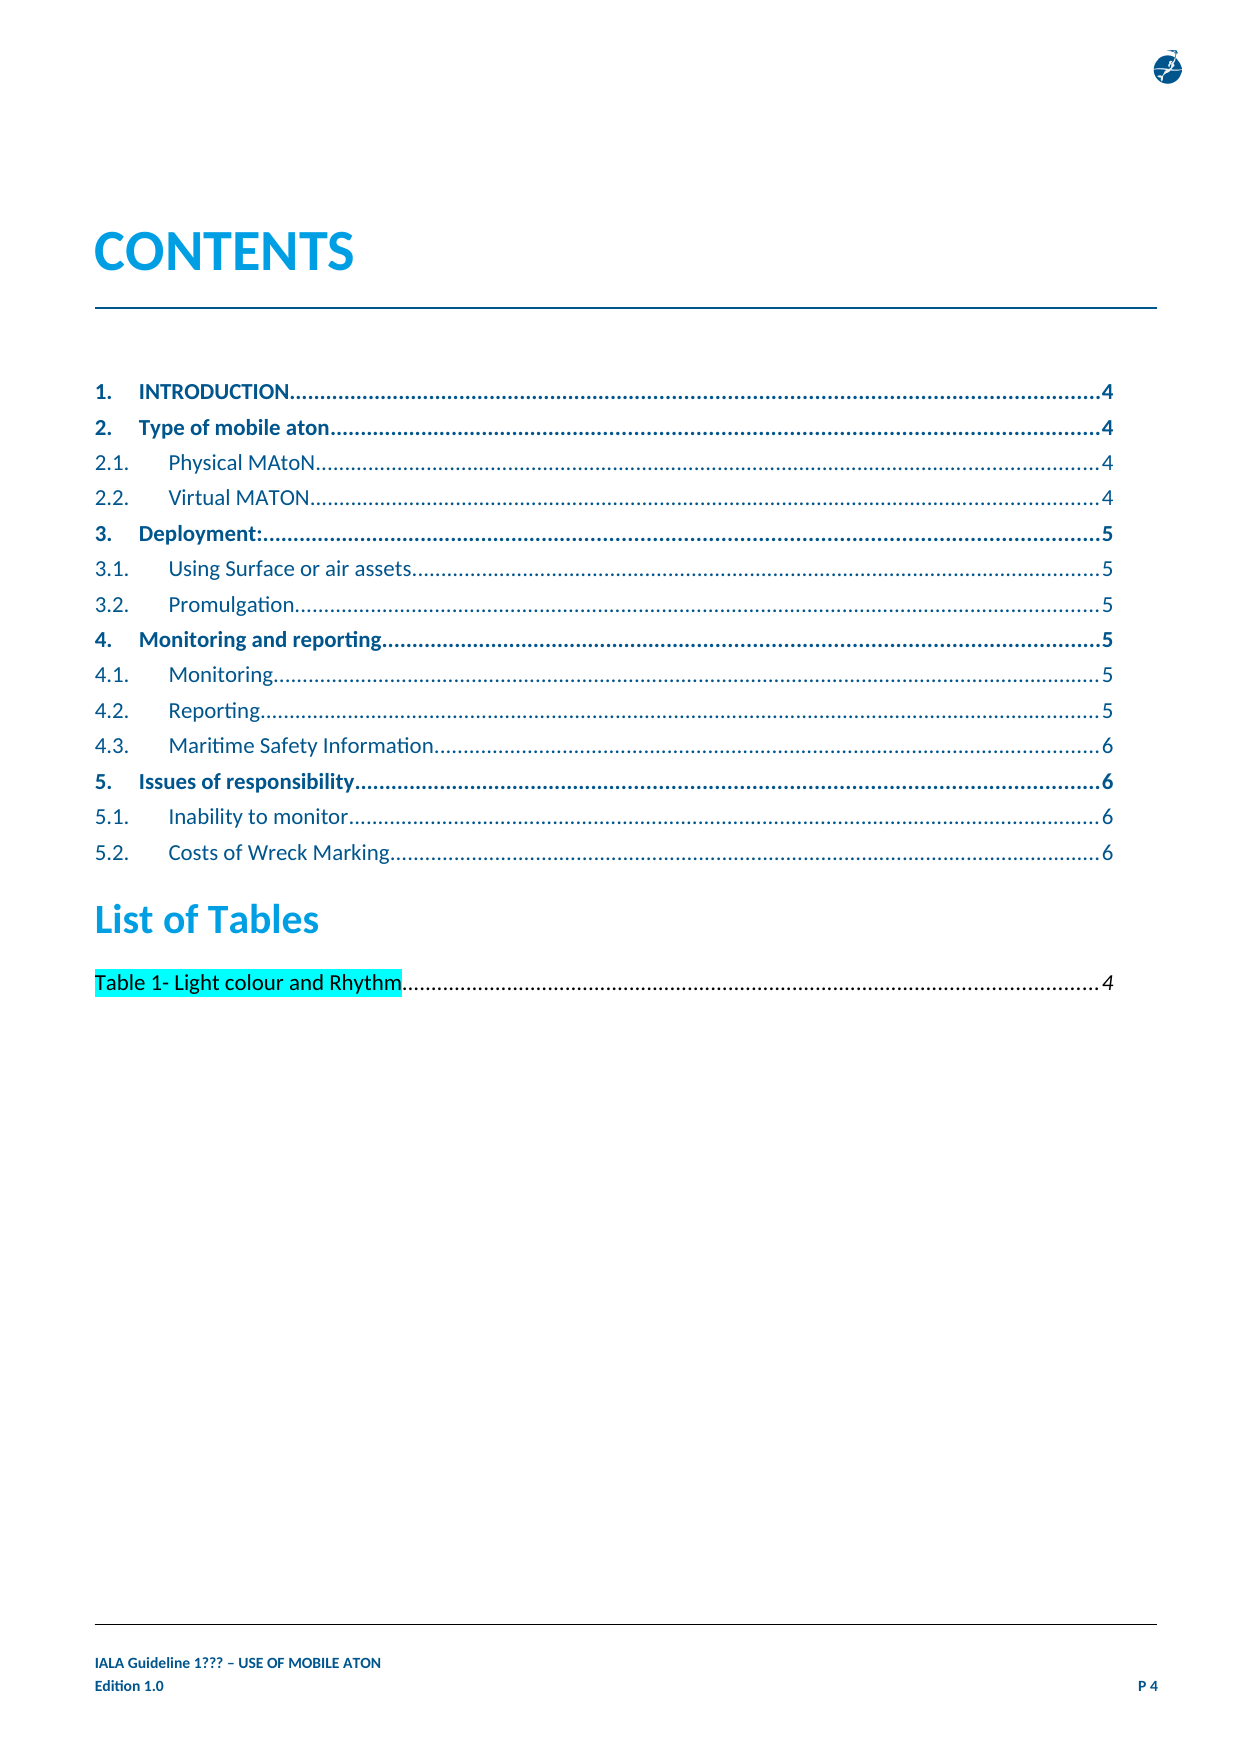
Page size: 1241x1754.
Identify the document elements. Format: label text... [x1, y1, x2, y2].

text 4. Monitoring and reporting 5 [94, 622, 1113, 653]
picture [1120, 0, 1241, 119]
text 5. Issues of responsibility 6 [94, 763, 1113, 795]
text 2.2. Virtual MATON 4 [94, 480, 1113, 511]
text 2.1. Physical MAtoN 4 [94, 445, 1113, 476]
text 2. Type of mobile aton 4 [94, 409, 1113, 441]
text 3.1. Using Surface or air assets. 5 [94, 551, 1113, 582]
text Table 1- Light colour and Rhythm 4 [94, 968, 1113, 997]
text 4.3. Maritime Safety Information 6 [94, 728, 1113, 759]
text 1. INTRODUCTION 4 [94, 374, 1113, 405]
list List of Tables [94, 893, 1157, 943]
text 3. Deployment: 5 [94, 516, 1113, 547]
text 3.2. Promulgation. 5 [94, 586, 1113, 618]
text 5.1. Inability to monitor 6 [94, 799, 1113, 830]
text 4.1. Monitoring 5 [94, 657, 1113, 688]
text 5.2. Costs of Wreck Marking 6 [94, 834, 1113, 866]
text 4.2. Reporting 5 [94, 693, 1113, 724]
